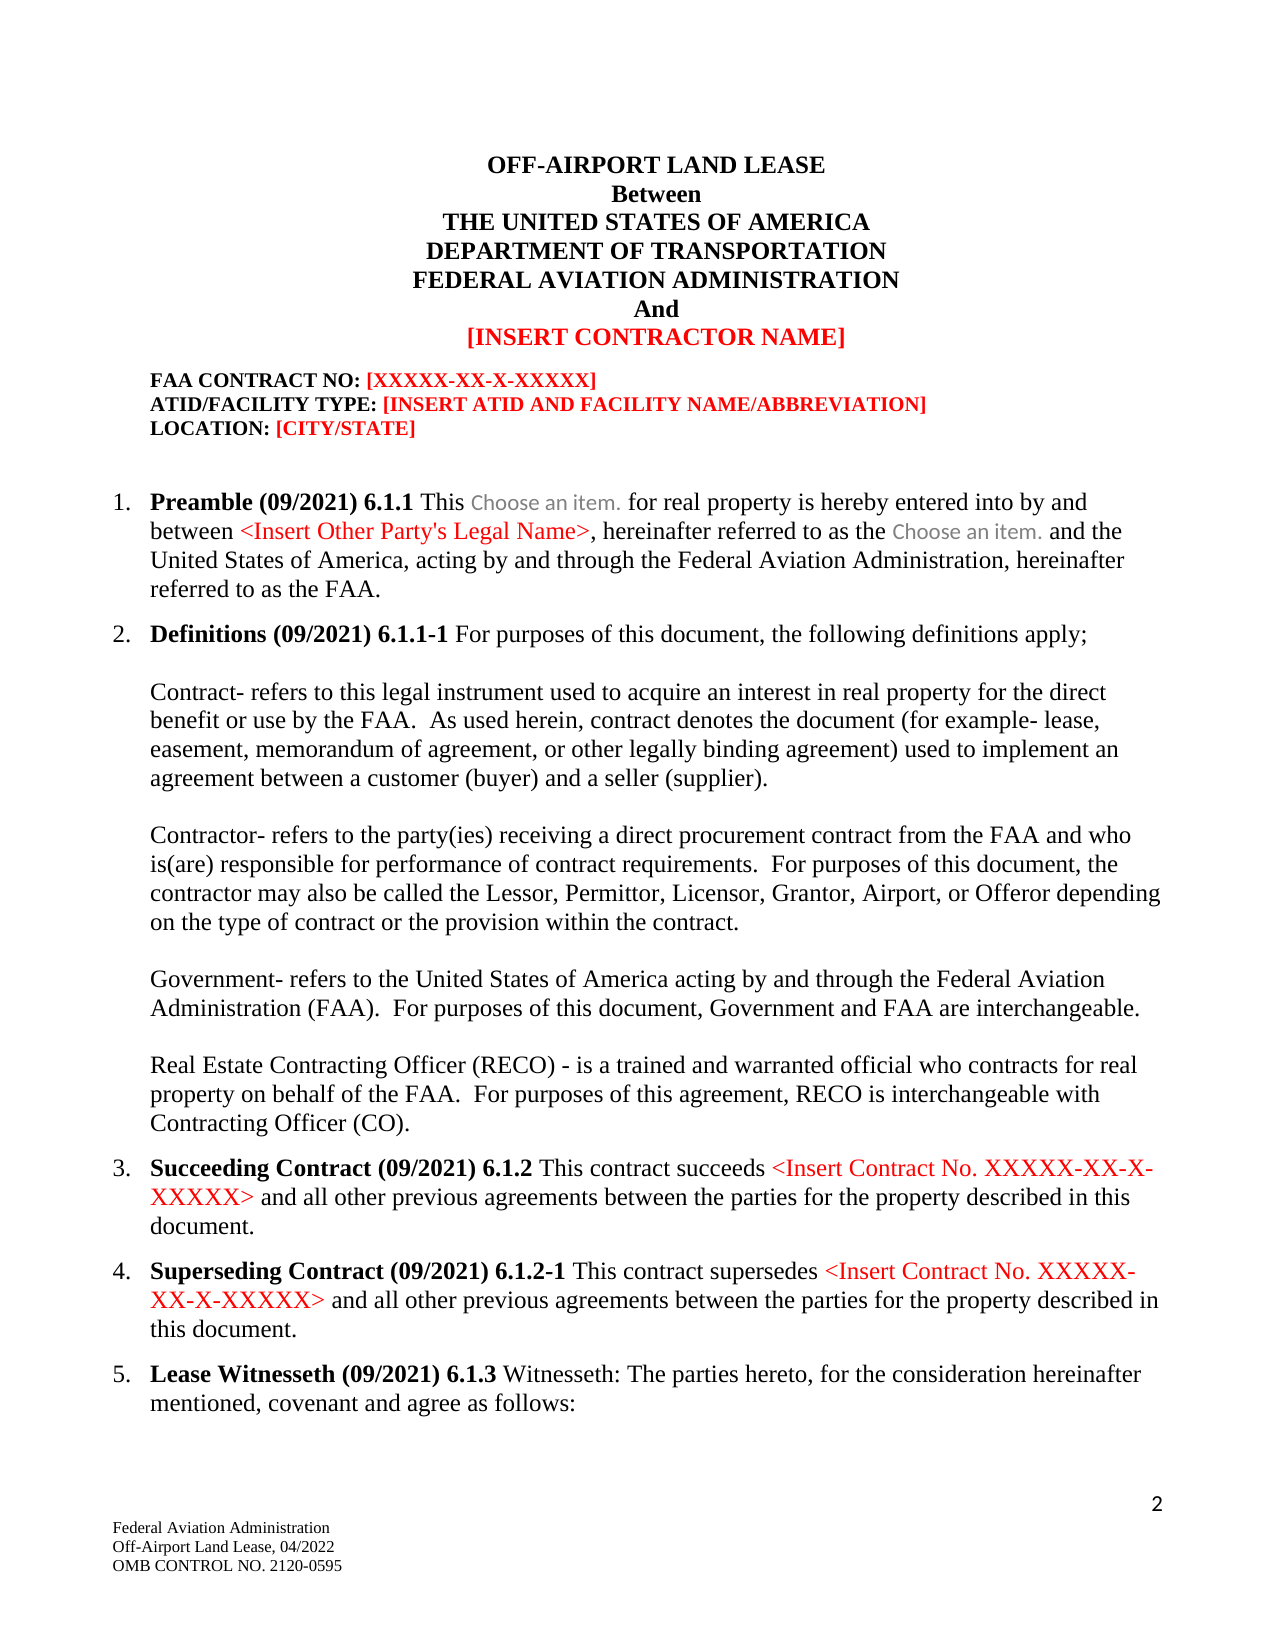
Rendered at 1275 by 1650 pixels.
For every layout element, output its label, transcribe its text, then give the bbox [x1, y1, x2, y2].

list THE UNITED STATES OF AMERICA [150, 207, 1162, 236]
list Succeeding Contract (09/2021) 6.1.2 Insert in all contracts when the contract immediately follows an expiring contract or follows an expired contract in holdover status. This contract succeeds <Insert Contract No. XXXXX-XX-X-XXXXX> and all other previous agreements between the parties for the property described in this document. [112, 1153, 1162, 1240]
list [INSERT CONTRACTOR NAME] [150, 322, 1162, 351]
list FAA CONTRACT NO: [XXXXX-XX-X-XXXXX] [150, 368, 1162, 392]
list DEPARTMENT OF TRANSPORTATION [150, 236, 1162, 265]
list And [150, 294, 1162, 322]
list Lease Witnesseth (09/2021) 6.1.3 Insert in all leases. Witnesseth: The parties hereto, for the consideration hereinafter mentioned, covenant and agree as follows: [112, 1359, 1162, 1417]
list ATID/FACILITY TYPE: [INSERT ATID AND FACILITY NAME/ABBREVIATION] [150, 392, 1162, 416]
list Definitions (09/2021) 6.1.1-1 Insert in all real estate contracts except outgrants. For purposes of this document, the following definitions apply; Contract- refers to this legal instrument used to acquire an interest in real property for the direct benefit or use by the FAA. As used herein, contract denotes the document (for example- lease, easement, memorandum of agreement, or other legally binding agreement) used to implement an agreement between a customer (buyer) and a seller (supplier). Contractor- refers to the party(ies) receiving a direct procurement contract from the FAA and who is(are) responsible for performance of contract requirements. For purposes of this document, the contractor may also be called the Lessor, Permittor, Licensor, Grantor, Airport, or Offeror depending on the type of contract or the provision within the contract. Government- refers to the United States of America acting by and through the Federal Aviation Administration (FAA). For purposes of this document, Government and FAA are interchangeable. Real Estate Contracting Officer (RECO) - is a trained and warranted official who contracts for real property on behalf of the FAA. For purposes of this agreement, RECO is interchangeable with Contracting Officer (CO). [112, 619, 1162, 1137]
list OFF-AIRPORT LAND LEASE [150, 150, 1162, 179]
list Preamble (09/2021) 6.1.1 Insert in all real estate contracts. Edit fill-ins based on contract type. This for real property is hereby entered into by and between <Insert Other Party's Legal Name>, hereinafter referred to as the and the United States of America, acting by and through the Federal Aviation Administration, hereinafter referred to as the FAA. [112, 487, 1162, 603]
list Superseding Contract (09/2021) 6.1.2-1 Insert in all contracts when the contract supersedes an existing contract, prior to the scheduled expiration of the existing contract term. This contract supersedes <Insert Contract No. XXXXX-XX-X-XXXXX> and all other previous agreements between the parties for the property described in this document. [112, 1256, 1162, 1343]
list Between [150, 179, 1162, 207]
list LOCATION: [CITY/STATE] [150, 416, 1162, 440]
list FEDERAL AVIATION ADMINISTRATION [150, 265, 1162, 294]
